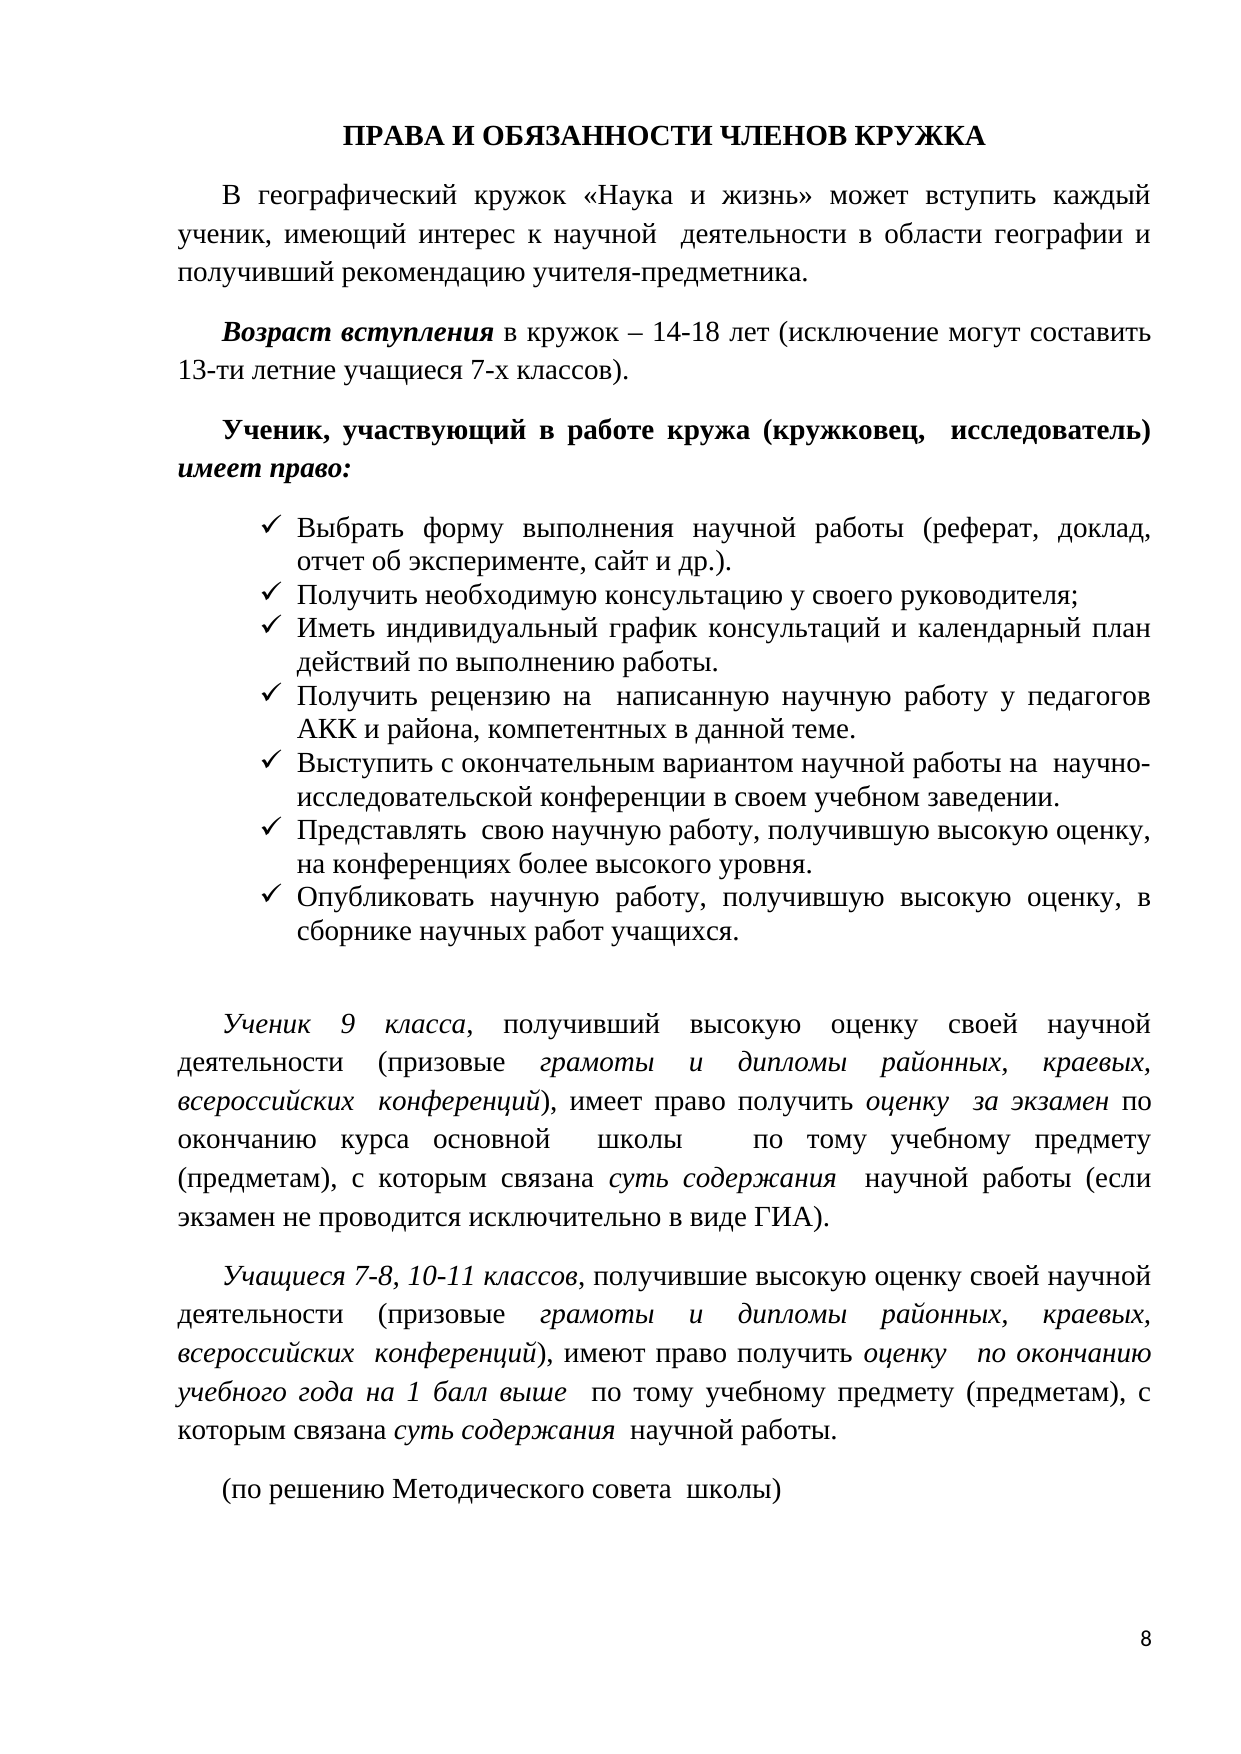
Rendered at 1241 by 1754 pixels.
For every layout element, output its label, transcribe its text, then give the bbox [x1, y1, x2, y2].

text Учащиеся 7-8, 10-11 классов, получившие высокую оценку своей научной деятельности (призовые грамоты и дипломы районных, краевых, всероссийских конференций), имеют право получить оценку по окончанию учебного года на 1 балл выше по тому учебному предмету (предметам), с которым связана суть содержания научной работы. [177, 1258, 1152, 1446]
list Выбрать форму выполнения научной работы (реферат, доклад, отчет об эксперименте, сайт и др.). [259, 510, 1152, 577]
list Получить необходимую консультацию у своего руководителя; [259, 577, 1152, 611]
list Опубликовать научную работу, получившую высокую оценку, в сборнике научных работ учащихся. [259, 879, 1152, 947]
text Ученик 9 класса, получивший высокую оценку своей научной деятельности (призовые грамоты и дипломы районных, краевых, всероссийских конференций), имеет право получить оценку за экзамен по окончанию курса основной школы по тому учебному предмету (предметам), с которым связана суть содержания научной работы (если экзамен не проводится исключительно в виде ГИА). [177, 1006, 1152, 1232]
text (по решению Методического совета школы) [177, 1472, 1152, 1505]
list Иметь индивидуальный график консультаций и календарный план действий по выполнению работы. [259, 611, 1152, 678]
list Представлять свою научную работу, получившую высокую оценку, на конференциях более высокого уровня. [259, 812, 1152, 879]
text ПРАВА И ОБЯЗАННОСТИ ЧЛЕНОВ КРУЖКА [177, 118, 1152, 152]
list Выступить с окончательным вариантом научной работы на научно-исследовательской конференции в своем учебном заведении. [259, 745, 1152, 812]
text Возраст вступления в кружок – 14-18 лет (исключение могут составить 13-ти летние учащиеся 7-х классов). [177, 314, 1152, 386]
text В географический кружок «Наука и жизнь» может вступить каждый ученик, имеющий интерес к научной деятельности в области географии и получивший рекомендацию учителя-предметника. [177, 177, 1152, 288]
text Ученик, участвующий в работе кружа (кружковец, исследователь) имеет право: [177, 412, 1152, 484]
list Получить рецензию на написанную научную работу у педагогов АКК и района, компетентных в данной теме. [259, 678, 1152, 745]
